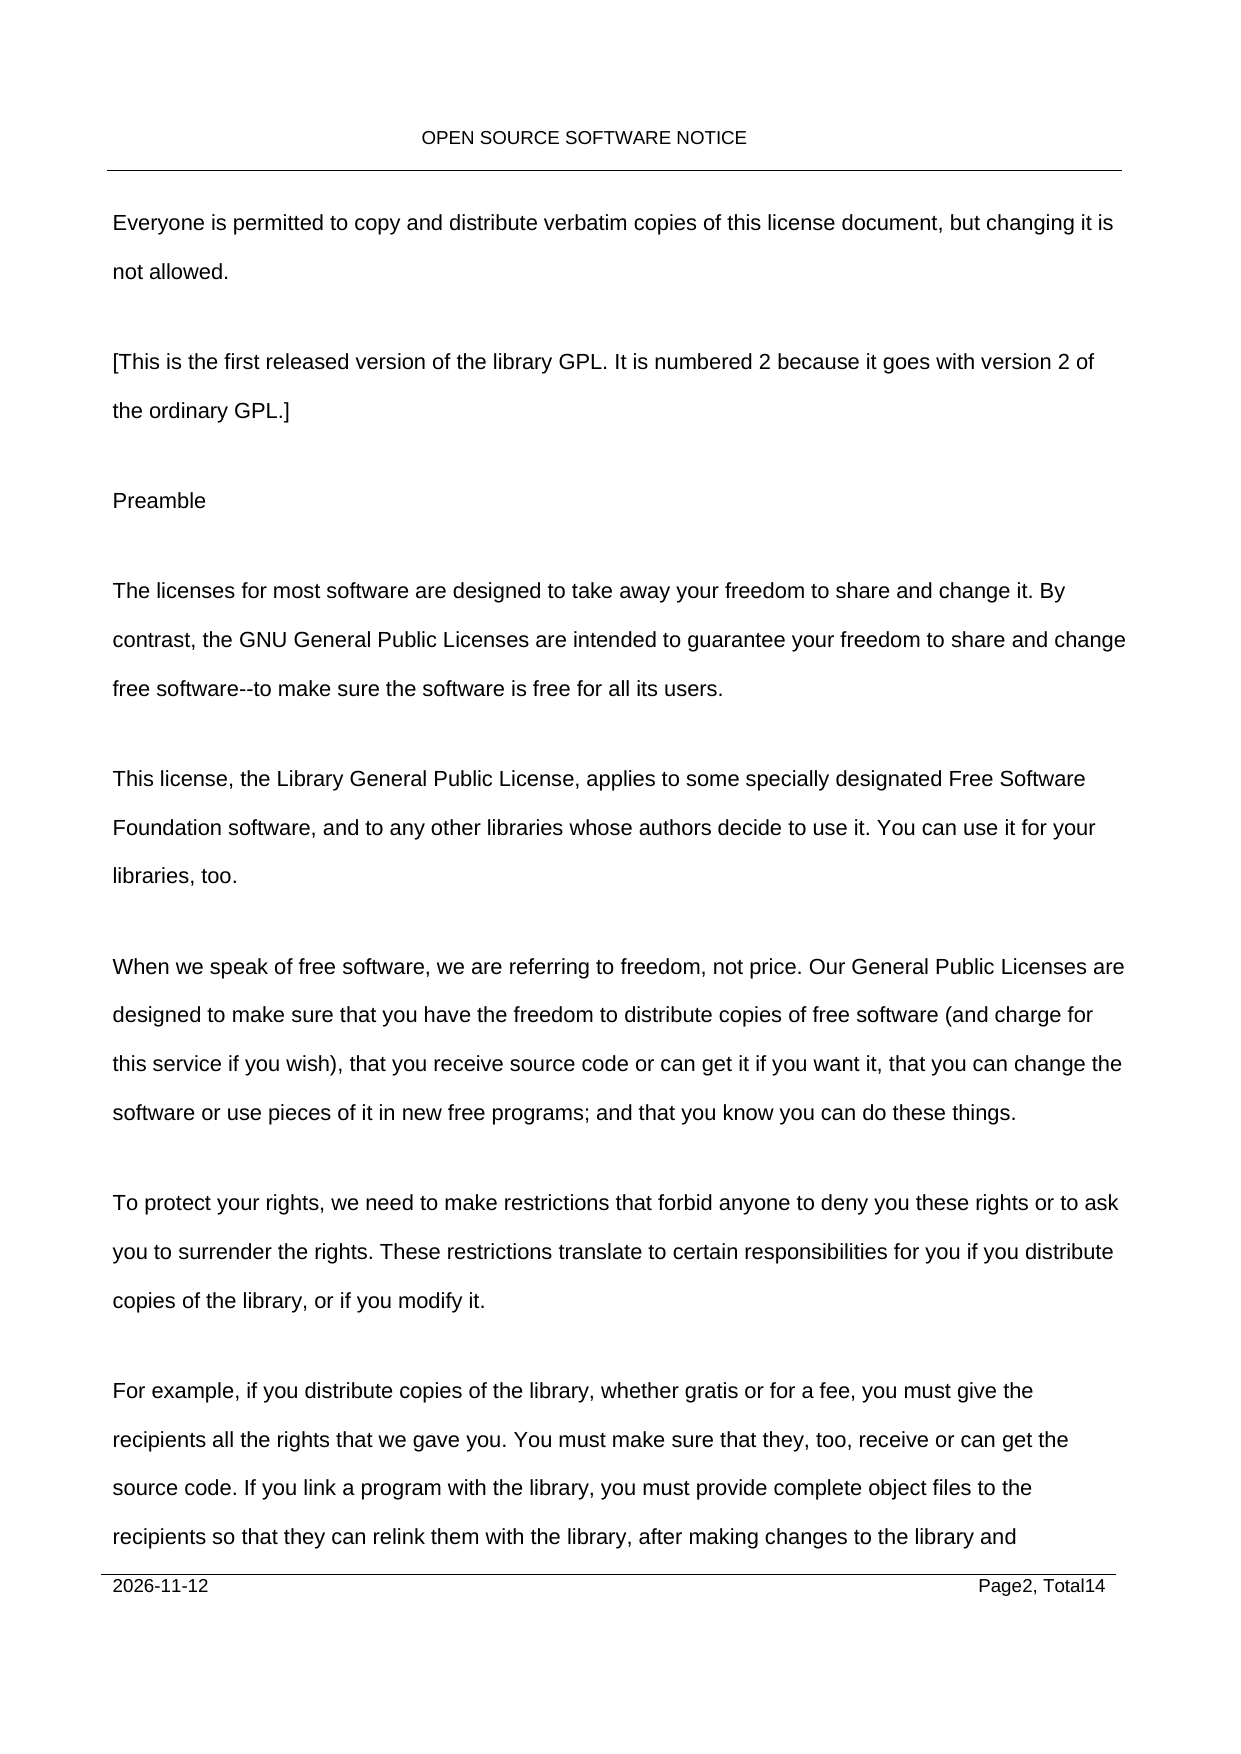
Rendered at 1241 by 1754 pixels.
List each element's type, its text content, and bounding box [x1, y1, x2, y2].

text Preamble [112, 484, 1128, 517]
text Everyone is permitted to copy and distribute verbatim copies of this license document, but changing it is not allowed. [112, 206, 1128, 288]
text When we speak of free software, we are referring to freedom, not price. Our General Public Licenses are designed to make sure that you have the freedom to distribute copies of free software (and charge for this service if you wish), that you receive source code or can get it if you want it, that you can change the software or use pieces of it in new free programs; and that you know you can do these things. [112, 950, 1128, 1129]
text To protect your rights, we need to make restrictions that forbid anyone to deny you these rights or to ask you to surrender the rights. These restrictions translate to certain responsibilities for you if you distribute copies of the library, or if you modify it. [112, 1186, 1128, 1316]
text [112, 1374, 1128, 1553]
text This license, the Library General Public License, applies to some specially designated Free Software Foundation software, and to any other libraries whose authors decide to use it. You can use it for your libraries, too. [112, 762, 1128, 892]
text The licenses for most software are designed to take away your freedom to share and change it. By contrast, the GNU General Public Licenses are intended to guarantee your freedom to share and change free software--to make sure the software is free for all its users. [112, 574, 1128, 704]
text [This is the first released version of the library GPL. It is numbered 2 because it goes with version 2 of the ordinary GPL.] [112, 345, 1128, 427]
